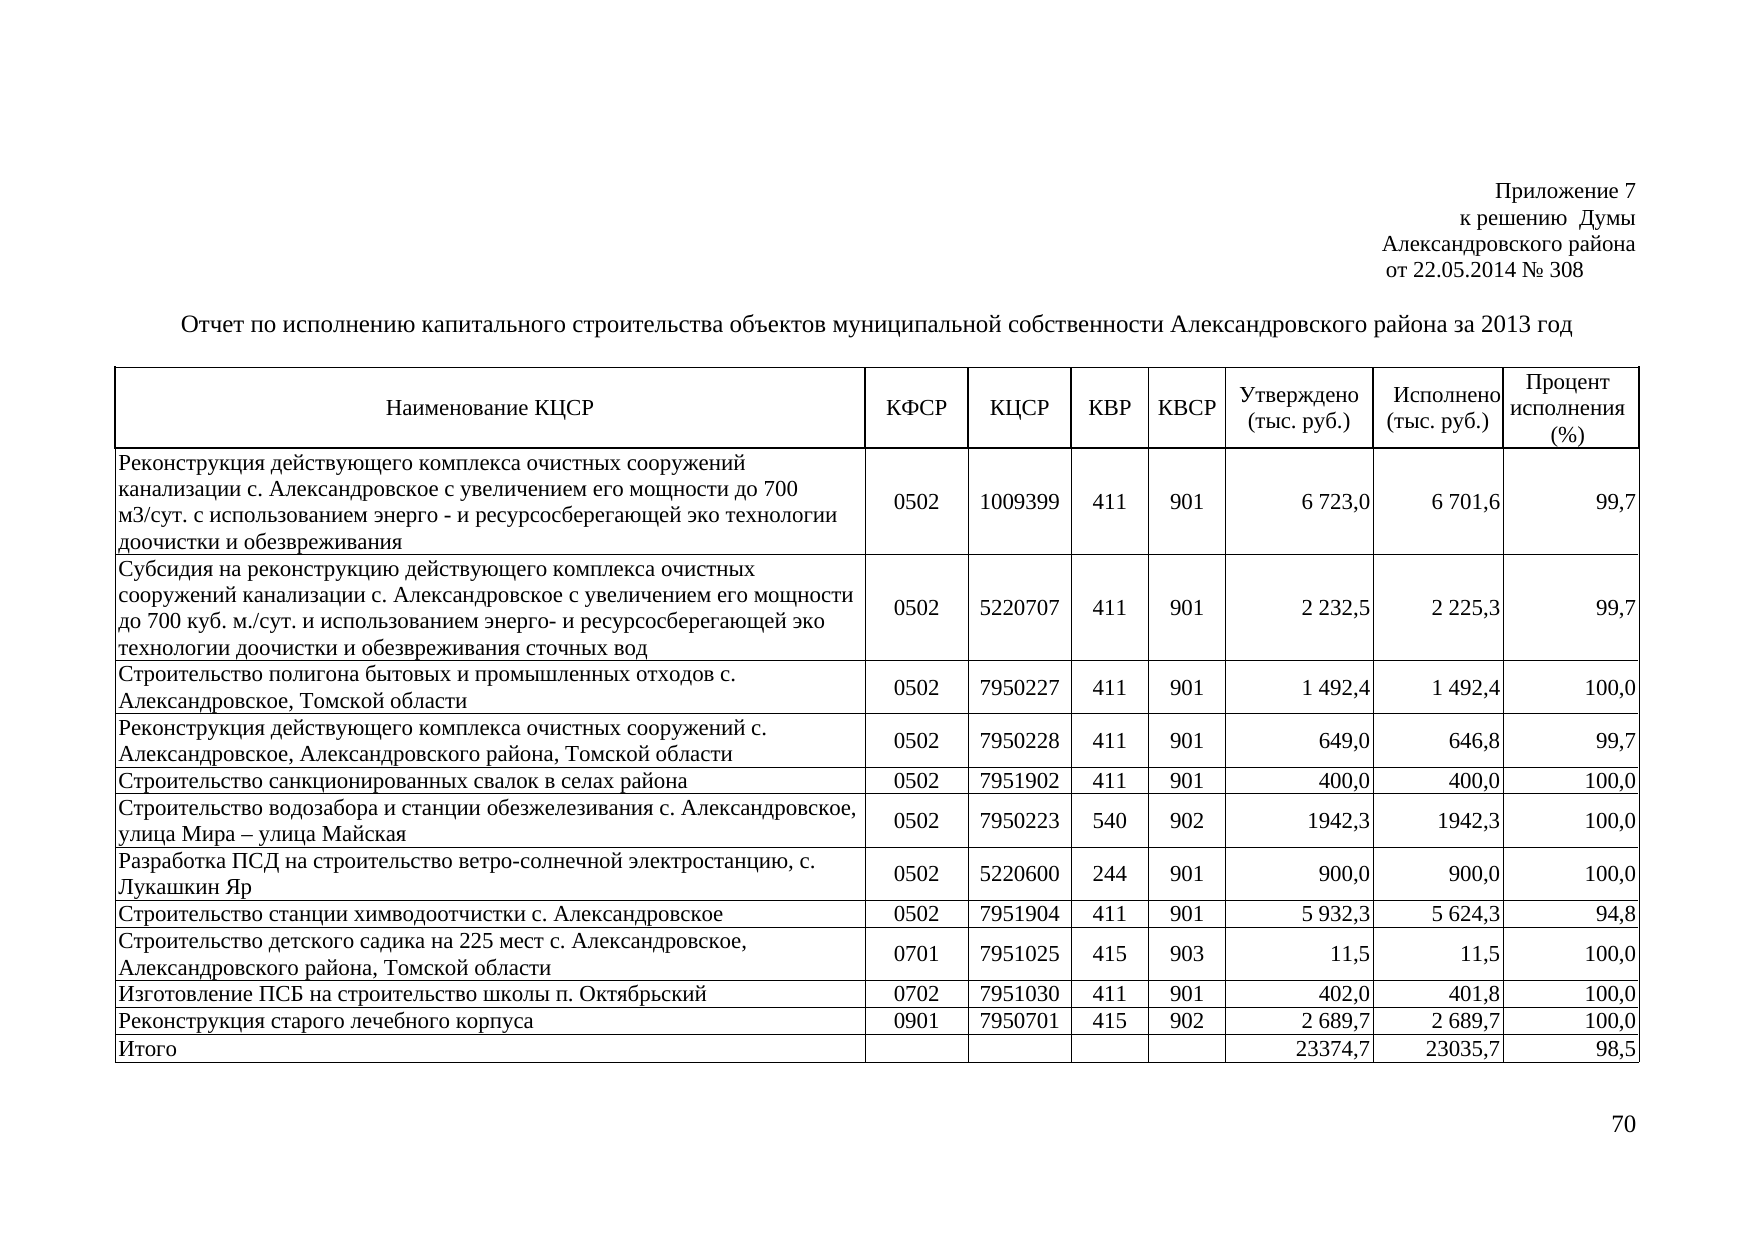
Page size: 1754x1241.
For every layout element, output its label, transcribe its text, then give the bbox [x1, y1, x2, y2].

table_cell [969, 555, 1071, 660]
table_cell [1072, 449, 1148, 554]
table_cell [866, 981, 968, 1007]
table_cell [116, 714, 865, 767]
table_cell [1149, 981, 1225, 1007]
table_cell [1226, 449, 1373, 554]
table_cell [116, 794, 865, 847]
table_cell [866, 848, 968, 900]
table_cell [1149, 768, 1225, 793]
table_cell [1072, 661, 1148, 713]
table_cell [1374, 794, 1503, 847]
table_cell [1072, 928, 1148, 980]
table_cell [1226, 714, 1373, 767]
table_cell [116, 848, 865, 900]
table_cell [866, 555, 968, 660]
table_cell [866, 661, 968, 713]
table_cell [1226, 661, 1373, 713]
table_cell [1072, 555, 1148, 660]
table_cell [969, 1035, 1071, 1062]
text Отчет по исполнению капитального строительства объектов муниципальной собственности Александровского района за 2013 год [118, 309, 1636, 338]
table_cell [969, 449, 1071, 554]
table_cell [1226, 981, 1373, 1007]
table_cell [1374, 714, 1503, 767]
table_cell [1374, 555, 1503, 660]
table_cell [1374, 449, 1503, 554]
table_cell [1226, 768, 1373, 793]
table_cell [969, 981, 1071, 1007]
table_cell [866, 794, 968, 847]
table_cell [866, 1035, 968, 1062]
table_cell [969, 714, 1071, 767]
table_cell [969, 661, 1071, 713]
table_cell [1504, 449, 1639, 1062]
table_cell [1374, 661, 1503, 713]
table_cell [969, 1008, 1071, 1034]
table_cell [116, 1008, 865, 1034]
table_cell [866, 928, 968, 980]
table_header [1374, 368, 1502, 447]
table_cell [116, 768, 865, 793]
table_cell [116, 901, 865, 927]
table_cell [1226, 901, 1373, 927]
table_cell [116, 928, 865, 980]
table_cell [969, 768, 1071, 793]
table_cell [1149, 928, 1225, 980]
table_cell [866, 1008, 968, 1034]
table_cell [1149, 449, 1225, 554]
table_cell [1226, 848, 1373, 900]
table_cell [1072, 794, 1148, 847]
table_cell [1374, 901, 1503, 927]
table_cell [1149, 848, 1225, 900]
text от 22.05.2014 № 308 [118, 256, 1636, 283]
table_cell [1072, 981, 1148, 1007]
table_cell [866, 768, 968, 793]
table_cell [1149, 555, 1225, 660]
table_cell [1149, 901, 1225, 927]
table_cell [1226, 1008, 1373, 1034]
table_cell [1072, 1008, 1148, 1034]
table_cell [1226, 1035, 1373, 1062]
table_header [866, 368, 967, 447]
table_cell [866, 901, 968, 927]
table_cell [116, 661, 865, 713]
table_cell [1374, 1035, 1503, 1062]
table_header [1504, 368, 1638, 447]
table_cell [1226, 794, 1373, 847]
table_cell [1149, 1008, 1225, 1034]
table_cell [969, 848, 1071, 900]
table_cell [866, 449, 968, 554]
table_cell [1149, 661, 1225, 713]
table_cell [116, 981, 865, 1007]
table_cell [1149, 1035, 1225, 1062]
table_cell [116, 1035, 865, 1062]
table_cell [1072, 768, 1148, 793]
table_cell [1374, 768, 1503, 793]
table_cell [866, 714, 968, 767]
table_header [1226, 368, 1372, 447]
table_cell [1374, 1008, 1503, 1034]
text к решению Думы [118, 203, 1636, 230]
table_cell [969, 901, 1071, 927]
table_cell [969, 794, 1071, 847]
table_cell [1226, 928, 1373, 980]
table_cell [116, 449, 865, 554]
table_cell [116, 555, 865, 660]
text Александровского района [118, 230, 1636, 256]
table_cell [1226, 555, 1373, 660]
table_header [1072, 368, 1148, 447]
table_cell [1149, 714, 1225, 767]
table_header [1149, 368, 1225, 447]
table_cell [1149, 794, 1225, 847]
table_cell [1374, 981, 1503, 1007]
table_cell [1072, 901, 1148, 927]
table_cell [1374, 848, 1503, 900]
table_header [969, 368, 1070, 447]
text Приложение 7 [118, 177, 1636, 203]
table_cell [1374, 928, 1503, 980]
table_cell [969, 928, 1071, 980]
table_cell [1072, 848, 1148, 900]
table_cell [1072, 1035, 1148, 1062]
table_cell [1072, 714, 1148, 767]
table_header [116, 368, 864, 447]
